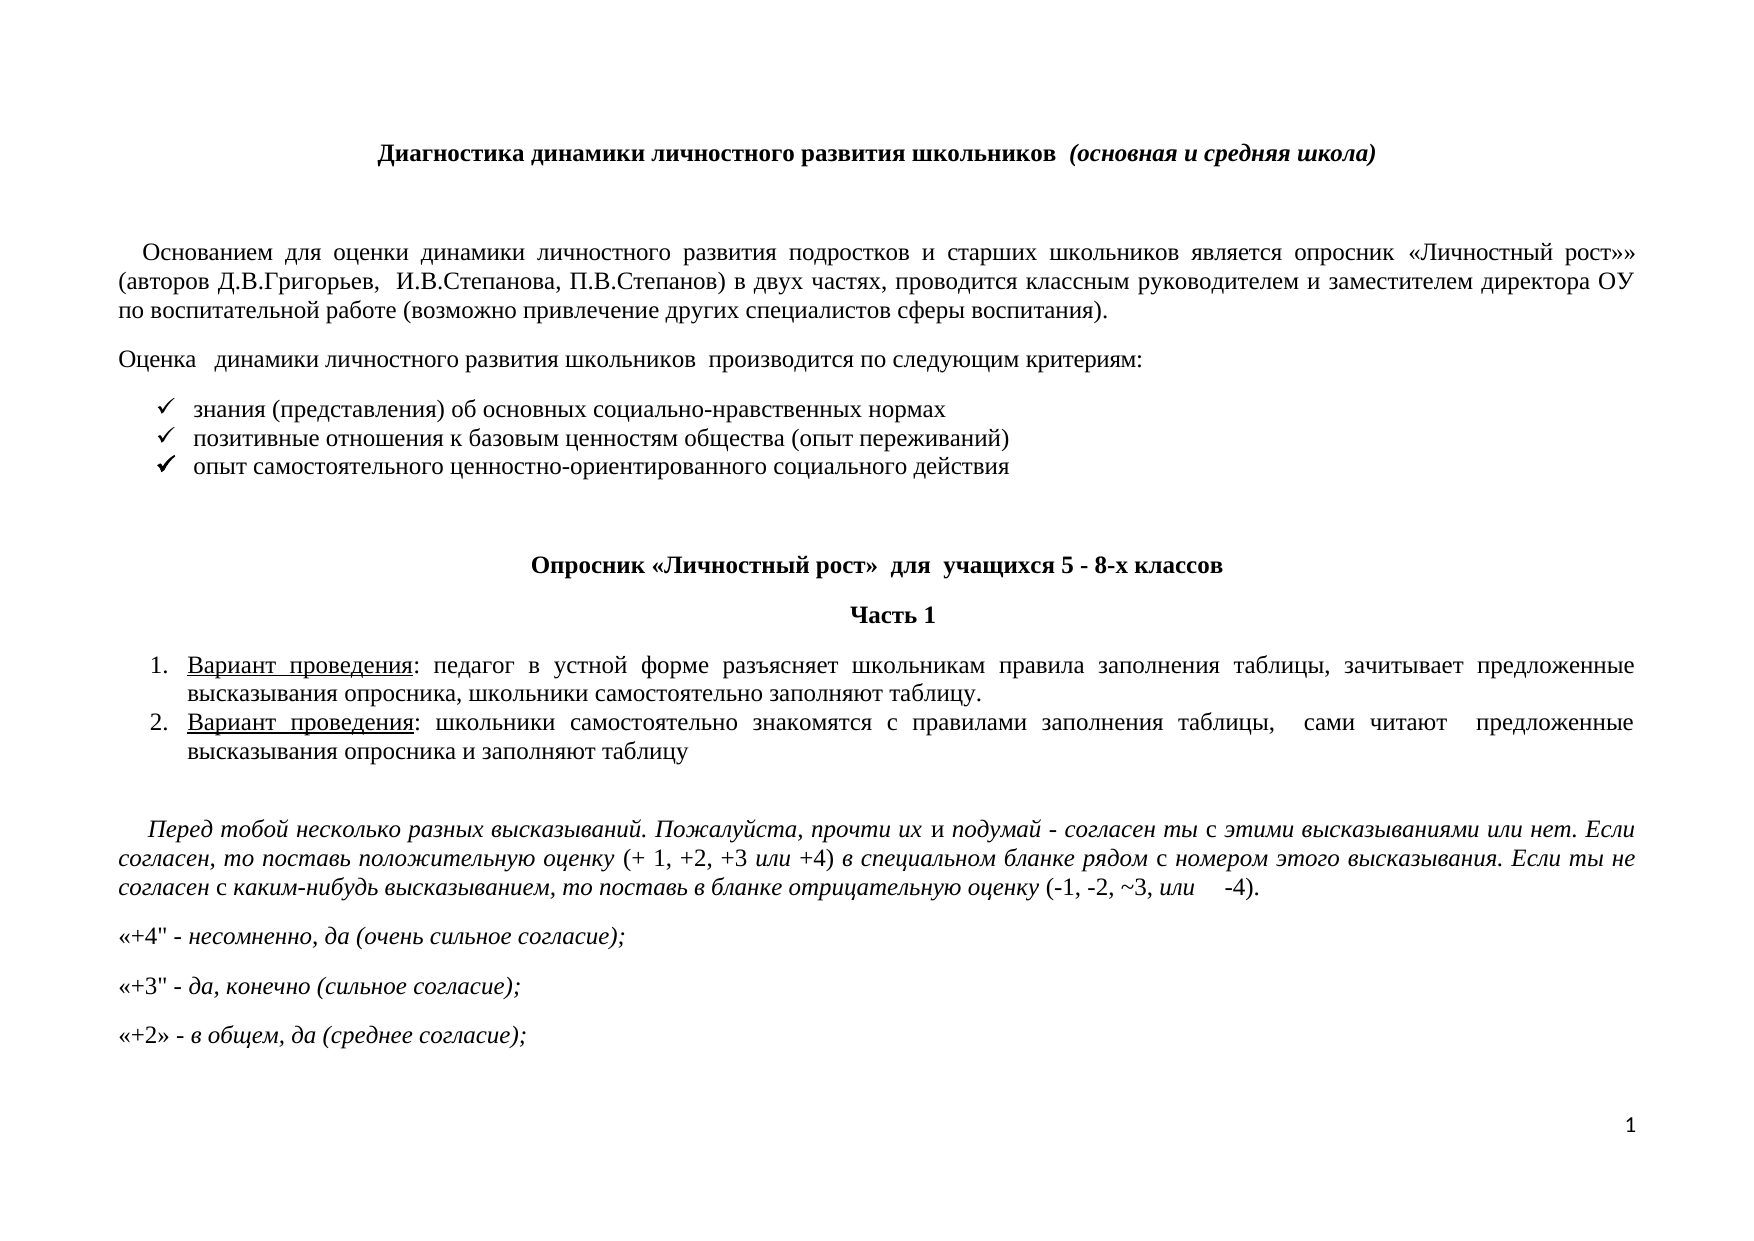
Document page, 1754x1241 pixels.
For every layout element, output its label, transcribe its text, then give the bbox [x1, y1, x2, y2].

list знания (представления) об основных социально-нравственных нормах [156, 394, 1636, 423]
text Основанием для оценки динамики личностного развития подростков и старших школьников является опросник «Личностный рост»» (авторов Д.В.Григорьев, И.В.Степанова, П.В.Степанов) в двух частях, проводится классным руководителем и заместителем директора ОУ по воспитательной работе (возможно привлечение других специалистов сферы воспитания). [118, 237, 1636, 323]
text «+2» - в общем, да (среднее согласие); [118, 1021, 1636, 1049]
text «+3" - да, конечно (сильное согласие); [118, 971, 1636, 1000]
list опыт самостоятельного ценностно-ориентированного социального действия [156, 451, 1636, 480]
list Вариант проведения: школьники самостоятельно знакомятся с правилами заполнения таблицы, сами читают предложенные высказывания опросника и заполняют таблицу [149, 707, 1636, 765]
text Опросник «Личностный рост» для учащихся 5 - 8-х классов [118, 551, 1636, 579]
text Оценка динамики личностного развития школьников производится по следующим критериям: [118, 344, 1636, 373]
text Часть 1 [118, 600, 1636, 629]
text Диагностика динамики личностного развития школьников (основная и средняя школа) [118, 138, 1636, 167]
list позитивные отношения к базовым ценностям общества (опыт переживаний) [156, 423, 1636, 451]
text Перед тобой несколько разных высказываний. Пожалуйста, прочти их и подумай - согласен ты с этими высказываниями или нет. Если согласен, то поставь положительную оценку (+ 1, +2, +3 или +4) в специальном бланке рядом с номером этого высказывания. Если ты не согласен с каким-нибудь высказыванием, то поставь в бланке отрицательную оценку (-1, -2, ~3, или -4). [118, 814, 1636, 901]
list Вариант проведения: педагог в устной форме разъясняет школьникам правила заполнения таблицы, зачитывает предложенные высказывания опросника, школьники самостоятельно заполняют таблицу. [149, 650, 1636, 707]
text «+4" - несомненно, да (очень сильное согласие); [118, 921, 1636, 950]
